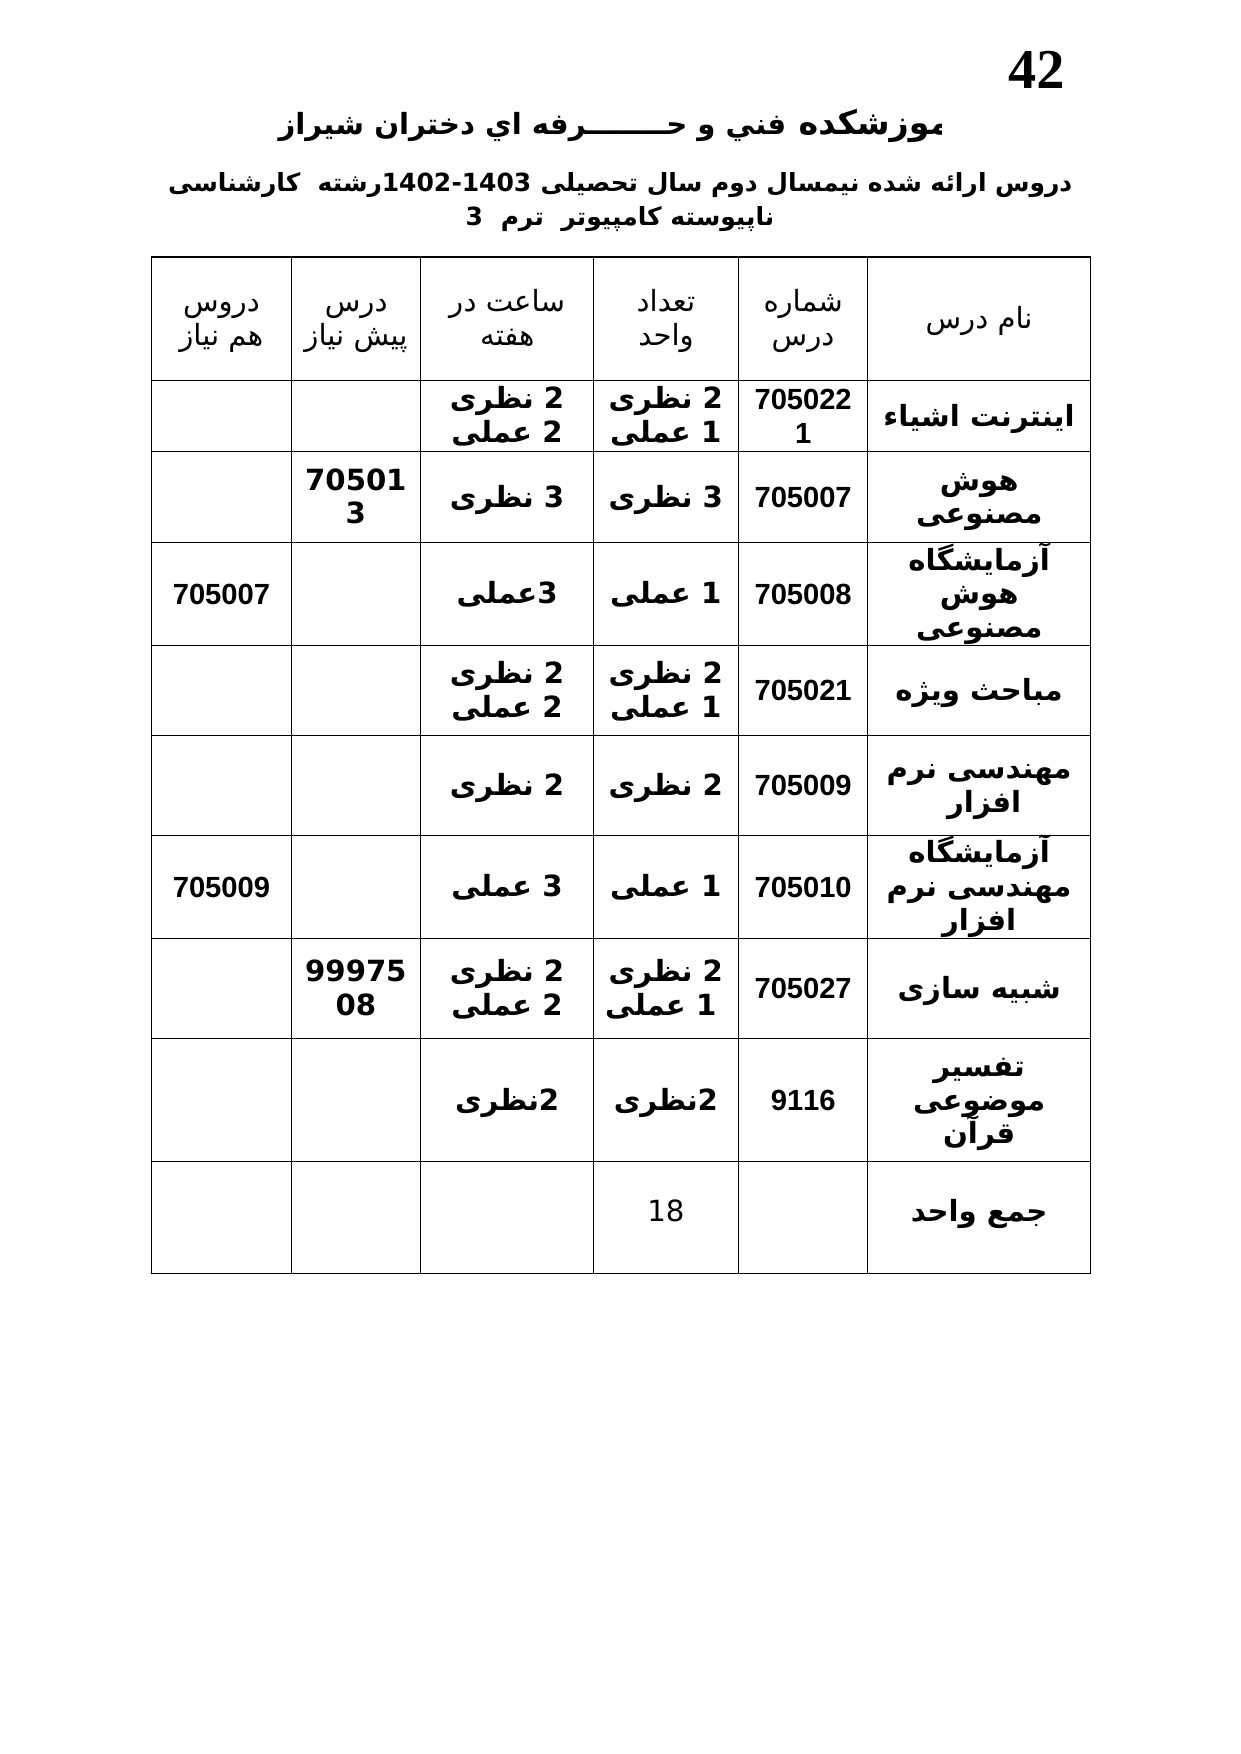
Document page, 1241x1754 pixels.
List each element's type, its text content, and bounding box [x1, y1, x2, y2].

table_header دروس هم نياز [152, 258, 291, 380]
table_cell 705027 [739, 939, 867, 1038]
table_header تعداد واحد [594, 258, 738, 380]
table_cell [292, 836, 420, 938]
table_header شماره درس [739, 258, 867, 380]
table_cell 2 نظری 2 عملی [421, 939, 593, 1038]
table_header نام درس [868, 258, 1090, 380]
table_cell [739, 1162, 867, 1273]
table_cell [421, 1162, 593, 1273]
table_cell 1 عملی [594, 543, 738, 645]
text دروس ارائه شده نيمسال دوم سال تحصیلی 1403-1402رشته کارشناسی ناپیوسته كامپيوتر ترم 3 [150, 168, 1090, 231]
table_cell اینترنت اشیاء [868, 381, 1090, 451]
table_cell 2 نظری 2 عملی [421, 381, 593, 451]
table_cell [292, 736, 420, 835]
table_cell 1 عملی [594, 836, 738, 938]
table_cell آزمایشگاه مهندسی نرم افزار [868, 836, 1090, 938]
table_cell [152, 452, 291, 542]
table_cell تفسیر موضوعی قرآن [868, 1039, 1090, 1161]
table_cell جمع واحد [868, 1162, 1090, 1273]
table_cell 2 نظری 2 عملی [421, 646, 593, 734]
table_cell [152, 646, 291, 734]
table_cell 705010 [739, 836, 867, 938]
table_cell 705021 [739, 646, 867, 734]
table_cell 3 نظری [421, 452, 593, 542]
table_cell مباحث ویژه [868, 646, 1090, 734]
table_cell 2 نظری [594, 736, 738, 835]
table_cell هوش مصنوعی [868, 452, 1090, 542]
table_cell [152, 1162, 291, 1273]
table_cell 2 نظری 1 عملی [594, 646, 738, 734]
table_cell [292, 646, 420, 734]
table_header درس پيش نياز [292, 258, 420, 380]
table_cell 9997508 [292, 939, 420, 1038]
table_cell [292, 1039, 420, 1161]
table_cell [152, 736, 291, 835]
table_cell 705007 [152, 543, 291, 645]
table_cell [152, 939, 291, 1038]
table_cell 705008 [739, 543, 867, 645]
table_cell 705007 [739, 452, 867, 542]
table_cell 2 نظری [421, 736, 593, 835]
table_cell [292, 543, 420, 645]
table_cell 18 [594, 1162, 738, 1273]
table_cell 705009 [152, 836, 291, 938]
table_cell آزمایشگاه هوش مصنوعی [868, 543, 1090, 645]
table_cell شبیه سازی [868, 939, 1090, 1038]
table_cell 705013 [292, 452, 420, 542]
table_cell 7050221 [739, 381, 867, 451]
table_cell 2 نظری 1 عملی [594, 939, 738, 1038]
table_cell مهندسی نرم افزار [868, 736, 1090, 835]
table_cell 3عملی [421, 543, 593, 645]
table_cell 2نظری [421, 1039, 593, 1161]
text آموزشكده فني و حــــــــرفه اي دختران شيراز [150, 103, 942, 142]
table_cell 705009 [739, 736, 867, 835]
table_cell 3 نظری [594, 452, 738, 542]
table_cell 3 عملی [421, 836, 593, 938]
table_cell [152, 381, 291, 451]
table_cell 2نظری [594, 1039, 738, 1161]
table_cell [292, 1162, 420, 1273]
table_cell [152, 1039, 291, 1161]
table_header ساعت در هفته [421, 258, 593, 380]
table_cell 2 نظری 1 عملی [594, 381, 738, 451]
table_cell 9116 [739, 1039, 867, 1161]
table_cell [292, 381, 420, 451]
